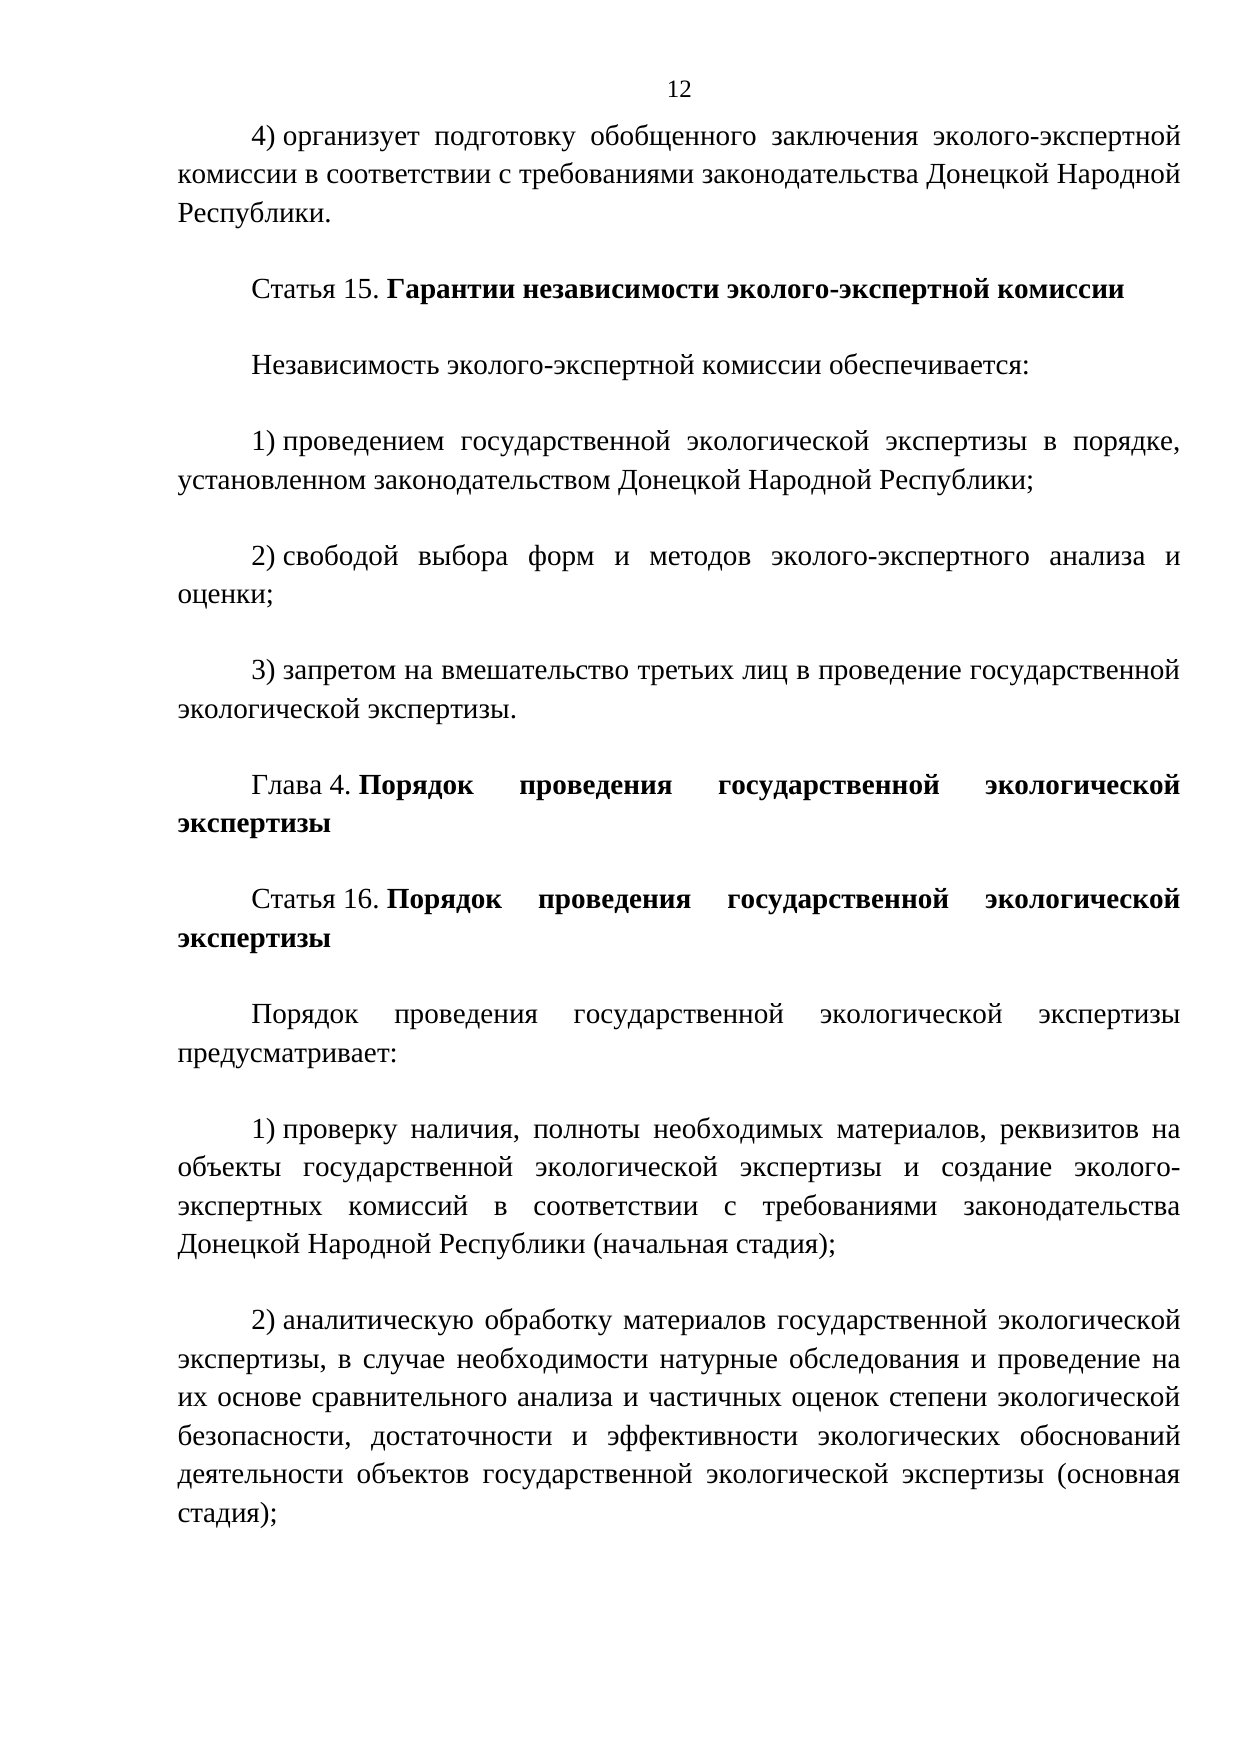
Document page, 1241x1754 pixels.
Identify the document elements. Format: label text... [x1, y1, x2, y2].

text 1) проведением государственной экологической экспертизы в порядке, установленном законодательством Донецкой Народной Республики; [177, 423, 1181, 495]
text 3) запретом на вмешательство третьих лиц в проведение государственной экологической экспертизы. [177, 652, 1181, 724]
text 4) организует подготовку обобщенного заключения эколого-экспертной комиссии в соответствии с требованиями законодательства Донецкой Народной Республики. [177, 118, 1181, 229]
list 2) аналитическую обработку материалов государственной экологической экспертизы, в случае необходимости натурные обследования и проведение на их основе сравнительного анализа и частичных оценок степени экологической безопасности, достаточности и эффективности экологических обоснований деятельности объектов государственной экологической экспертизы (основная стадия); [177, 1302, 1181, 1529]
text 2) свободой выбора форм и методов эколого-экспертного анализа и оценки; [177, 538, 1181, 610]
text Независимость эколого-экспертной комиссии обеспечивается: [177, 347, 1181, 381]
text Статья 16. Порядок проведения государственной экологической экспертизы [177, 882, 1181, 954]
text Статья 15. Гарантии независимости эколого-экспертной комиссии [177, 271, 1181, 305]
text Порядок проведения государственной экологической экспертизы предусматривает: [177, 996, 1181, 1068]
list 1) проверку наличия, полноты необходимых материалов, реквизитов на объекты государственной экологической экспертизы и создание эколого-экспертных комиссий в соответствии с требованиями законодательства Донецкой Народной Республики (начальная стадия); [177, 1111, 1181, 1260]
text Глава 4. Порядок проведения государственной экологической экспертизы [177, 767, 1181, 839]
